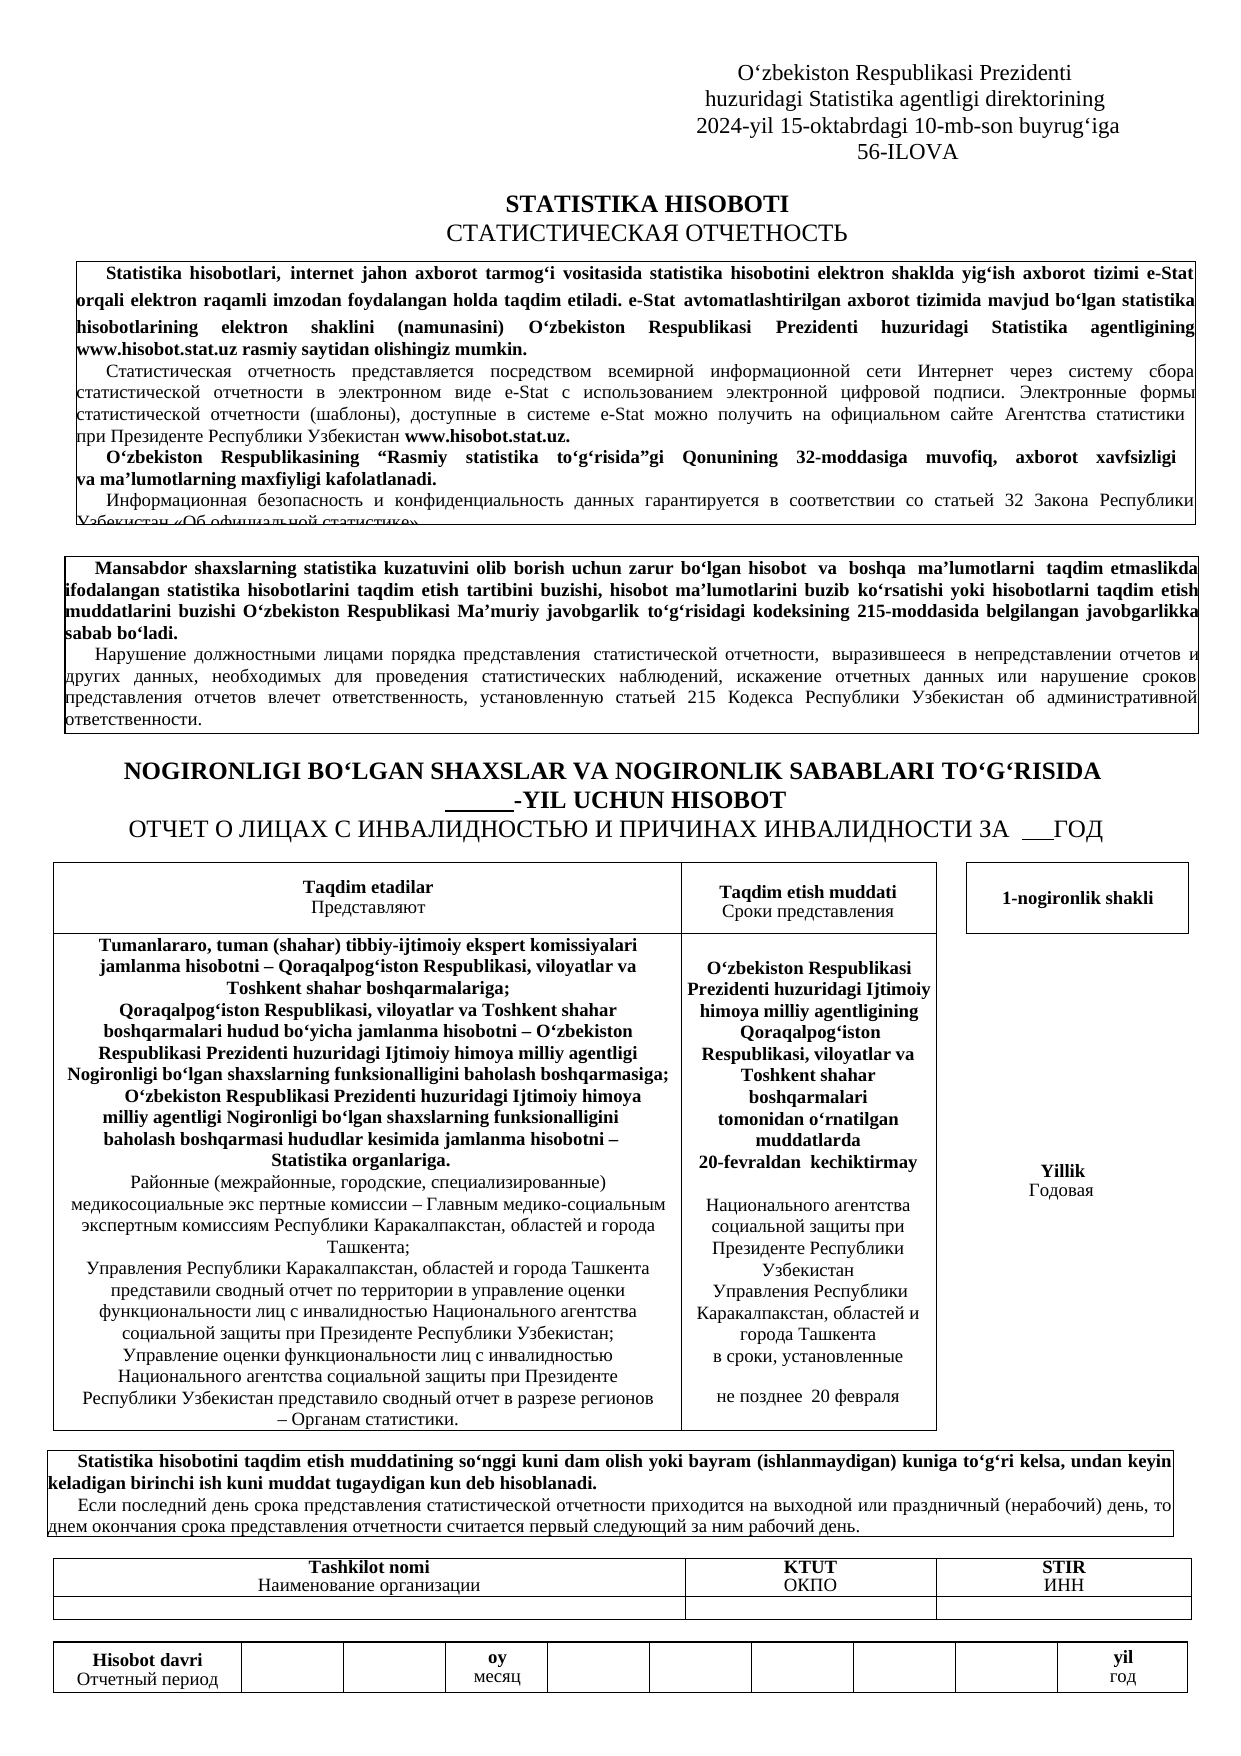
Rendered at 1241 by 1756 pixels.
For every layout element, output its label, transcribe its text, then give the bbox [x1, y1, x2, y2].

subtitle NOGIRONLIGI BO‘LGAN SHAXSLAR VA NOGIRONLIK SABABLARI TO‘G‘RISIDA -YIL UCHUN HISOBOT [47, 756, 1184, 814]
table_header [242, 1643, 343, 1692]
text ОТЧЕТ О ЛИЦАХ С ИНВАЛИДНОСТЬЮ И ПРИЧИНАХ ИНВАЛИДНОСТИ ЗА ГОД [47, 814, 1184, 843]
table_header [956, 1643, 1057, 1692]
table_header Taqdim etish muddati Сроки представления [682, 863, 936, 933]
table_header Taqdim etadilar Представляют [54, 863, 681, 933]
table_header Tashkilot nomi Наименование организации [54, 1559, 685, 1596]
table_header oy месяц [446, 1643, 547, 1692]
table_header Hisobot davri Отчетный период [54, 1643, 241, 1692]
text O‘zbekiston Respublikasi Prezidenti huzuridagi Statistika agentligi direktorining 2024-yil 15-oktabrdagi 10-mb-son buyrug‘iga 56-ILOVA [594, 59, 1222, 164]
table_header [548, 1643, 649, 1692]
table_header KTUT ОКПО [686, 1559, 936, 1596]
table_header STATISTIKA HISOBOTI СТАТИСТИЧЕСКАЯ ОТЧЕТНОСТЬ [65, 191, 1199, 556]
table_header [752, 1643, 853, 1692]
table_cell Tumanlararo, tuman (shahar) tibbiy-ijtimoiy ekspert komissiyalari jamlanma hisobotni – Qoraqalpog‘iston Respublikasi, viloyatlar va Toshkent shahar boshqarmalariga; Qoraqalpog‘iston Respublikasi, viloyatlar va Toshkent shahar boshqarmalari hudud bo‘yicha jamlanma hisobotni – O‘zbekiston Respublikasi Prezidenti huzuridagi Ijtimoiy himoya milliy agentligi Nogironligi bo‘lgan shaxslarning funksionalligini baholash boshqarmasiga; O‘zbekiston Respublikasi Prezidenti huzuridagi Ijtimoiy himoya milliy agentligi Nogironligi bo‘lgan shaxslarning funksionalligini baholash boshqarmasi hududlar kesimida jamlanma hisobotni – Statistika organlariga. Районные (межрайонные, городские, специализированные) медикосоциальные экс пертные комиссии – Главным медико-социальным экспертным комиссиям Республики Каракалпакстан, областей и города Ташкента; Управления Республики Каракалпакстан, областей и города Ташкента представили сводный отчет по территории в управление оценки функциональности лиц с инвалидностью Национального агентства социальной защиты при Президенте Республики Узбекистан; Управление оценки функциональности лиц с инвалидностью Национального агентства социальной защиты при Президенте Республики Узбекистан представило сводный отчет в разрезе регионов – Органам статистики. [54, 934, 681, 1430]
table_header 1-nogironlik shakli [967, 863, 1188, 933]
table_header [650, 1643, 751, 1692]
table_header STIR ИНН [937, 1559, 1191, 1596]
table_header [854, 1643, 955, 1692]
table_header [344, 1643, 445, 1692]
table_header [937, 862, 966, 933]
table_cell O‘zbekiston Respublikasi Prezidenti huzuridagi Ijtimoiy himoya milliy agentligining Qoraqalpog‘iston Respublikasi, viloyatlar va Toshkent shahar boshqarmalari tomonidan o‘rnatilgan muddatlarda 20-fevraldan kechiktirmay Национального агентства социальной защиты при Президенте Республики Узбекистан Управления Республики Каракалпакстан, областей и города Ташкента в сроки, установленные не позднее 20 февраля [682, 934, 936, 1430]
table_cell [937, 1597, 1191, 1619]
table_header yil год [1058, 1643, 1187, 1692]
table_cell [686, 1597, 936, 1619]
table_cell [54, 1597, 685, 1619]
table_cell Mansabdor shaxslarning statistika kuzatuvini olib borish uchun zarur bo‘lgan hisobot va boshqa ma’lumotlarni taqdim etmaslikda ifodalangan statistika hisobotlarini taqdim etish tartibini buzishi, hisobot ma’lumotlarini buzib ko‘rsatishi yoki hisobotlarni taqdim etish muddatlarini buzishi O‘zbekiston Respublikasi Ma’muriy javobgarlik to‘g‘risidagi kodeksining 215-moddasida belgilangan javobgarlikka sabab bo‘ladi. Нарушение должностными лицами порядка представления статистической отчетности, выразившееся в непредставлении отчетов и других данных, необходимых для проведения статистических наблюдений, искажение отчетных данных или нарушение сроков представления отчетов влечет ответственность, установленную статьей 215 Кодекса Республики Узбекистан об административной ответственности. [66, 557, 1198, 733]
table_cell Yillik Годовая [937, 933, 1189, 1430]
